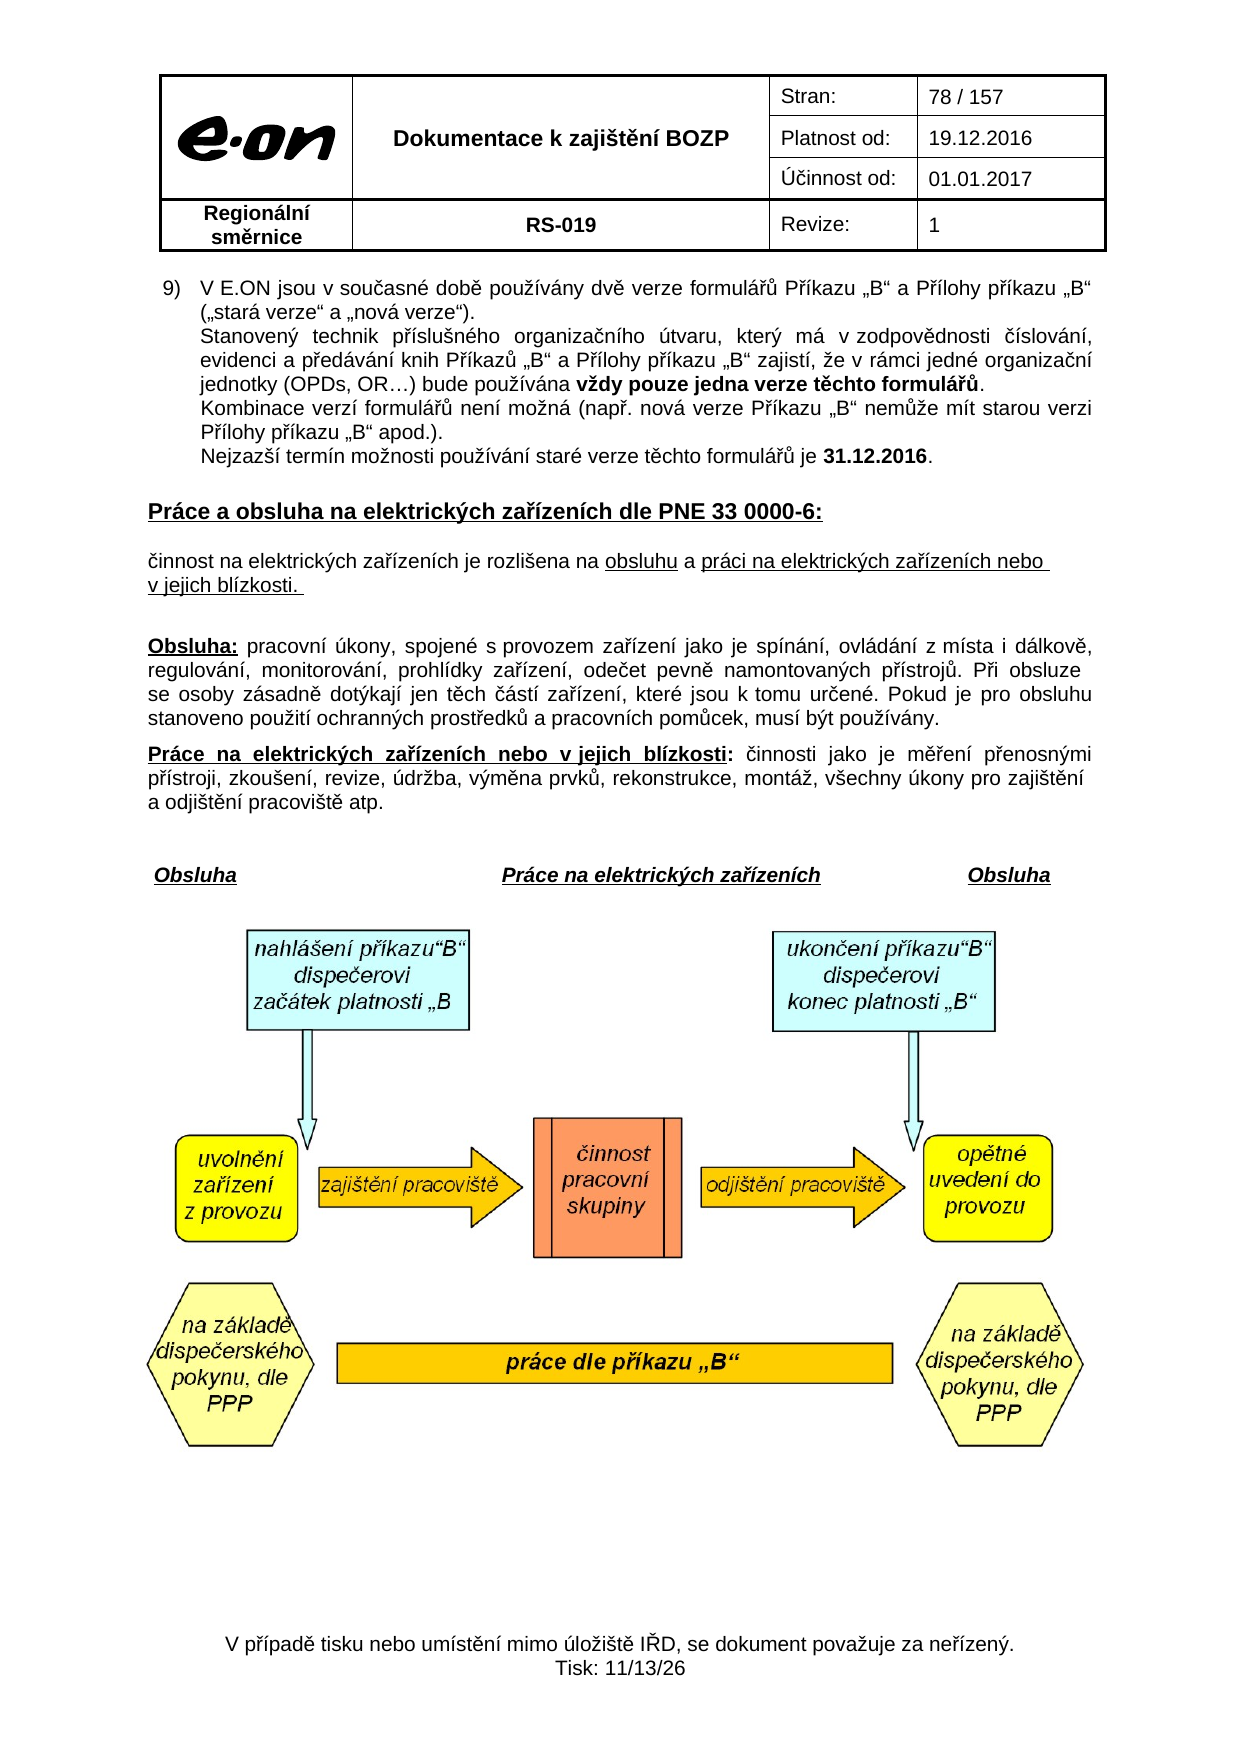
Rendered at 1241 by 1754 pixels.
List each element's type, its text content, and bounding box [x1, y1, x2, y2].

list činnost na elektrických zařízeních je rozlišena na obsluhu a práci na elektrických zařízeních nebo v jejich blízkosti. [148, 549, 1092, 597]
text Obsluha: pracovní úkony, spojené s provozem zařízení jako je spínání, ovládání z místa i dálkově, regulování, monitorování, prohlídky zařízení, odečet pevně namontovaných přístrojů. Při obsluze se osoby zásadně dotýkají jen těch částí zařízení, které jsou k tomu určené. Pokud je pro obsluhu stanoveno použití ochranných prostředků a pracovních pomůcek, musí být používány. [148, 633, 1092, 729]
text Stanovený technik příslušného organizačního útvaru, který má v zodpovědnosti číslování, evidenci a předávání knih Příkazů „B“ a Přílohy příkazu „B“ zajistí, že v rámci jedné organizační jednotky (OPDs, OR…) bude používána vždy pouze jedna verze těchto formulářů. [200, 324, 1092, 396]
text Práce a obsluha na elektrických zařízeních dle PNE 33 0000-6: [148, 498, 1092, 524]
list V E.ON jsou v současné době používány dvě verze formulářů Příkazu „B“ a Přílohy příkazu „B“ („stará verze“ a „nová verze“). [162, 276, 1092, 324]
text Nejzazší termín možnosti používání staré verze těchto formulářů je 31.12.2016. [200, 444, 1092, 468]
text Kombinace verzí formulářů není možná (např. nová verze Příkazu „B“ nemůže mít starou verzi Přílohy příkazu „B“ apod.). [200, 396, 1092, 444]
text Práce na elektrických zařízeních nebo v jejich blízkosti: činnosti jako je měření přenosnými přístroji, zkoušení, revize, údržba, výměna prvků, rekonstrukce, montáž, všechny úkony pro zajištění a odjištění pracoviště atp. [148, 742, 1092, 814]
picture [139, 903, 1089, 1486]
text Obsluha Práce na elektrických zařízeních Obsluha [148, 863, 1092, 887]
